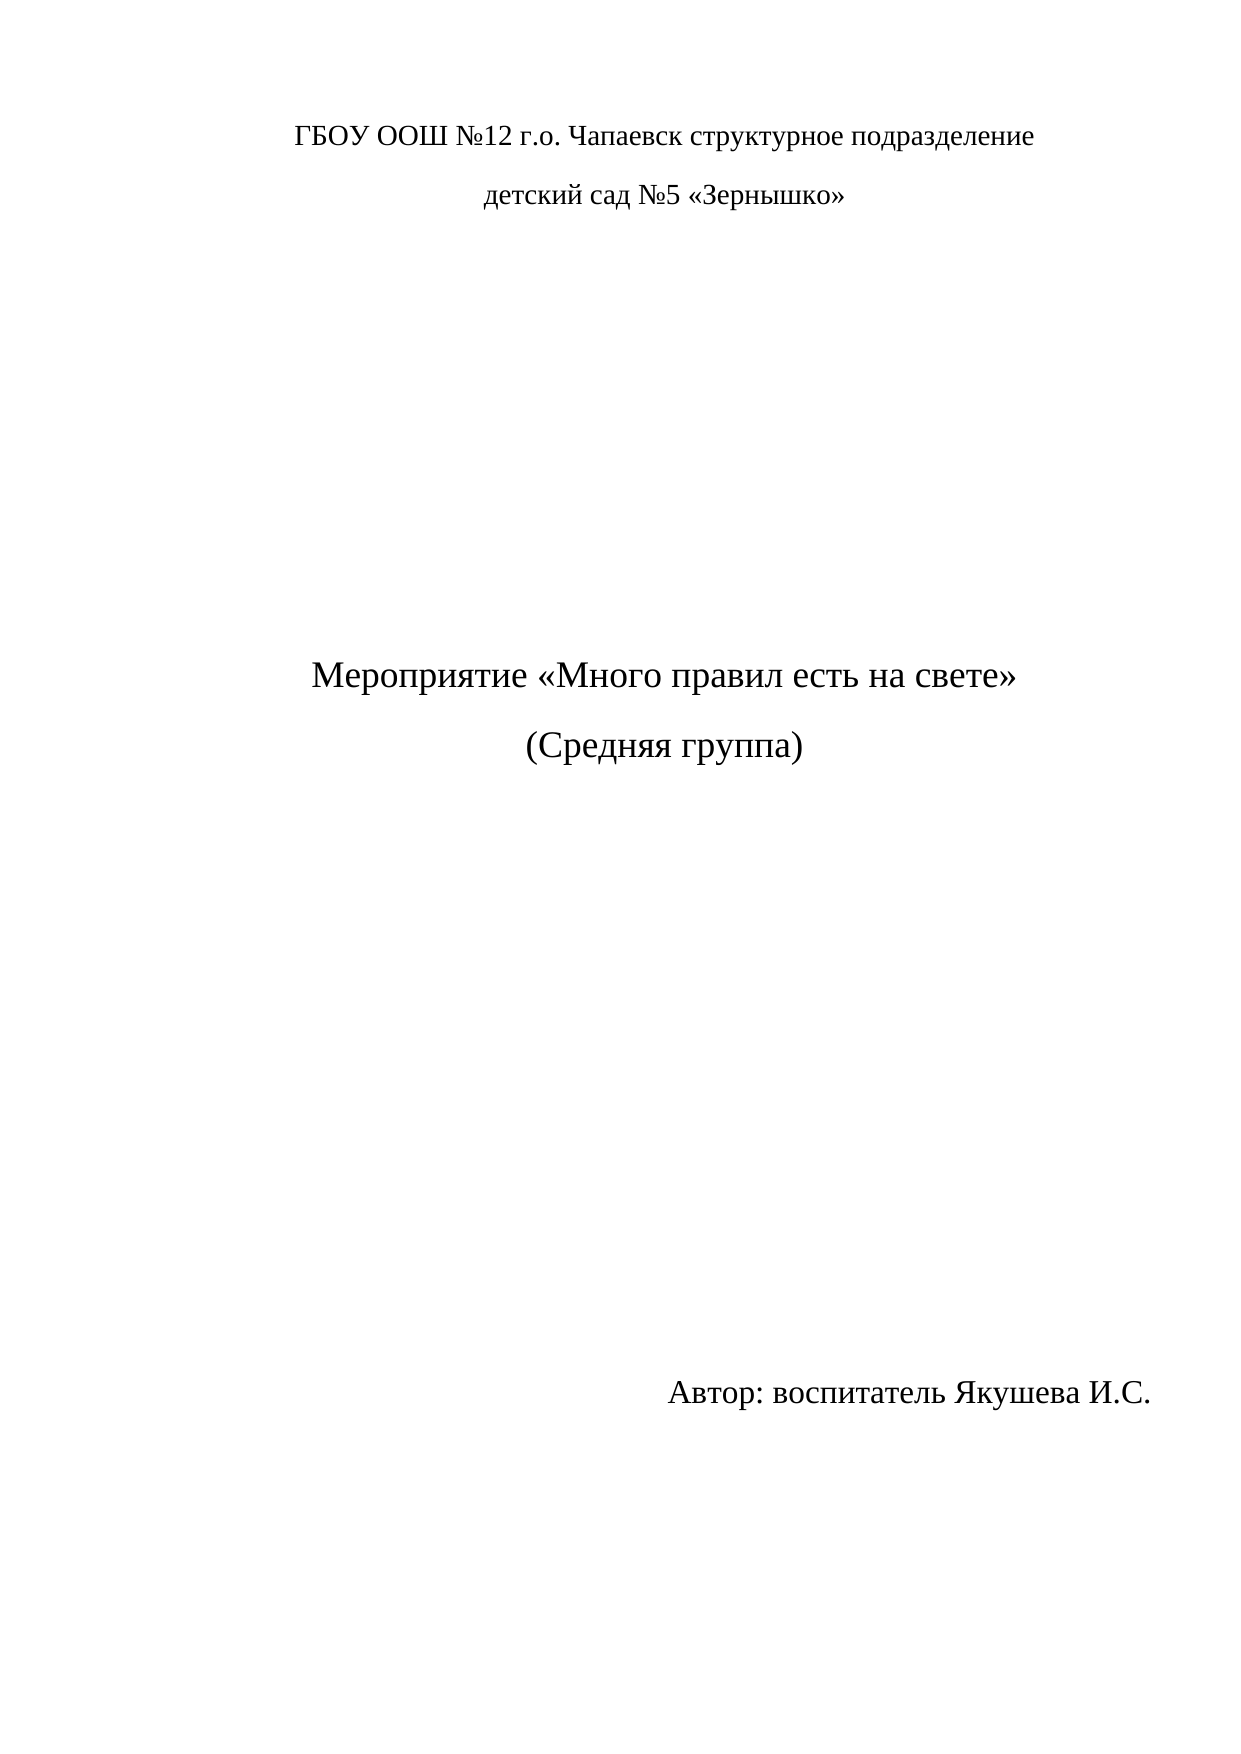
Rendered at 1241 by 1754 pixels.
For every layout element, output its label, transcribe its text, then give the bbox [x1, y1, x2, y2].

text ГБОУ ООШ №12 г.о. Чапаевск структурное подразделение [177, 118, 1152, 152]
text Мероприятие «Много правил есть на свете» [177, 652, 1152, 696]
text Автор: воспитатель Якушева И.С. [177, 1372, 1152, 1410]
text детский сад №5 «Зернышко» [177, 177, 1152, 211]
text (Средняя группа) [177, 723, 1152, 766]
